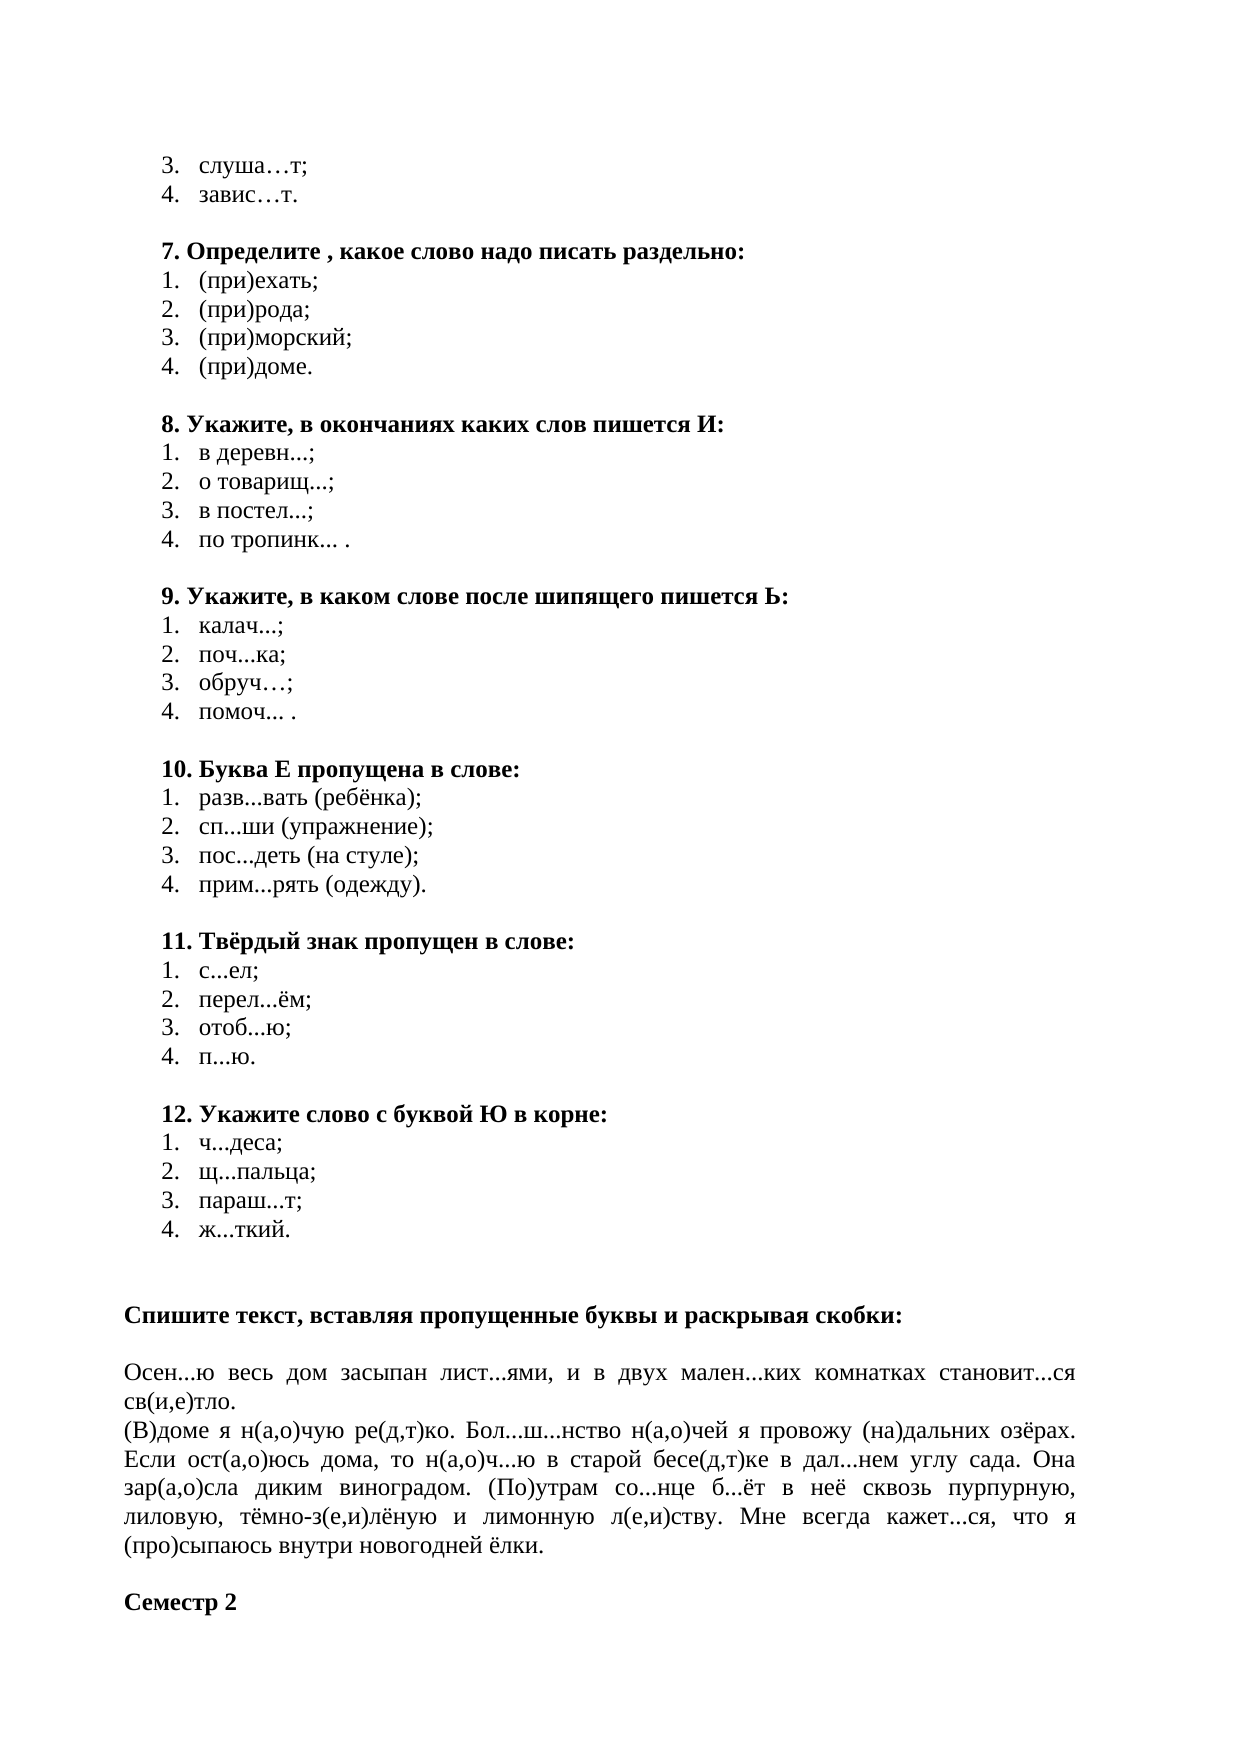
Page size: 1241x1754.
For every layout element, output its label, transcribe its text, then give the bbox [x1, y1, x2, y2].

list помоч... . [161, 696, 1077, 725]
list прим...рять (одежду). [161, 869, 1077, 897]
list пос...деть (на стуле); [161, 840, 1077, 869]
list ч...деса; [161, 1127, 1077, 1156]
list (при)доме. [161, 351, 1077, 380]
list в постел...; [161, 495, 1077, 524]
list перел...ём; [161, 984, 1077, 1012]
list с...ел; [161, 955, 1077, 984]
list (при)рода; [161, 294, 1077, 322]
text 11. Твёрдый знак пропущен в слове: [161, 926, 1077, 955]
list о товарищ...; [161, 466, 1077, 495]
list щ...пальца; [161, 1156, 1077, 1185]
list калач...; [161, 610, 1077, 639]
text 8. Укажите, в окончаниях каких слов пишется И: [161, 409, 1077, 437]
list по тропинк... . [161, 524, 1077, 552]
list обруч…; [161, 667, 1077, 696]
list сп...ши (упражнение); [161, 811, 1077, 840]
text 10. Буква Е пропущена в слове: [161, 754, 1077, 782]
list слуша…т; [161, 150, 1077, 179]
list (при)морский; [161, 322, 1077, 351]
list отоб...ю; [161, 1012, 1077, 1041]
text Семестр 2 [124, 1587, 1077, 1616]
list параш...т; [161, 1185, 1077, 1214]
text (В)доме я н(а,о)чую ре(д,т)ко. Бол...ш...нство н(а,о)чей я провожу (на)дальних озёрах. Если ост(а,о)юсь дома, то н(а,о)ч...ю в старой бесе(д,т)ке в дал...нем углу сада. Она зар(а,о)сла диким виноградом. (По)утрам со...нце б...ёт в неё сквозь пурпурную, лиловую, тёмно-з(е,и)лёную и лимонную л(е,и)ству. Мне всегда кажет...ся, что я (про)сыпаюсь внутри новогодней ёлки. [124, 1415, 1077, 1559]
text Спишите текст, вставляя пропущенные буквы и раскрывая скобки: [124, 1300, 1077, 1329]
text Осен...ю весь дом засыпан лист...ями, и в двух мален...ких комнатках становит...ся св(и,е)тло. [124, 1357, 1077, 1415]
list п...ю. [161, 1041, 1077, 1070]
list завис…т. [161, 179, 1077, 207]
text 7. Определите , какое слово надо писать раздельно: [161, 236, 1077, 265]
list в деревн...; [161, 437, 1077, 466]
list ж...ткий. [161, 1214, 1077, 1242]
text 9. Укажите, в каком слове после шипящего пишется Ь: [161, 581, 1077, 610]
text 12. Укажите слово с буквой Ю в корне: [161, 1099, 1077, 1127]
list разв...вать (ребёнка); [161, 782, 1077, 811]
list (при)ехать; [161, 265, 1077, 294]
list поч...ка; [161, 639, 1077, 667]
